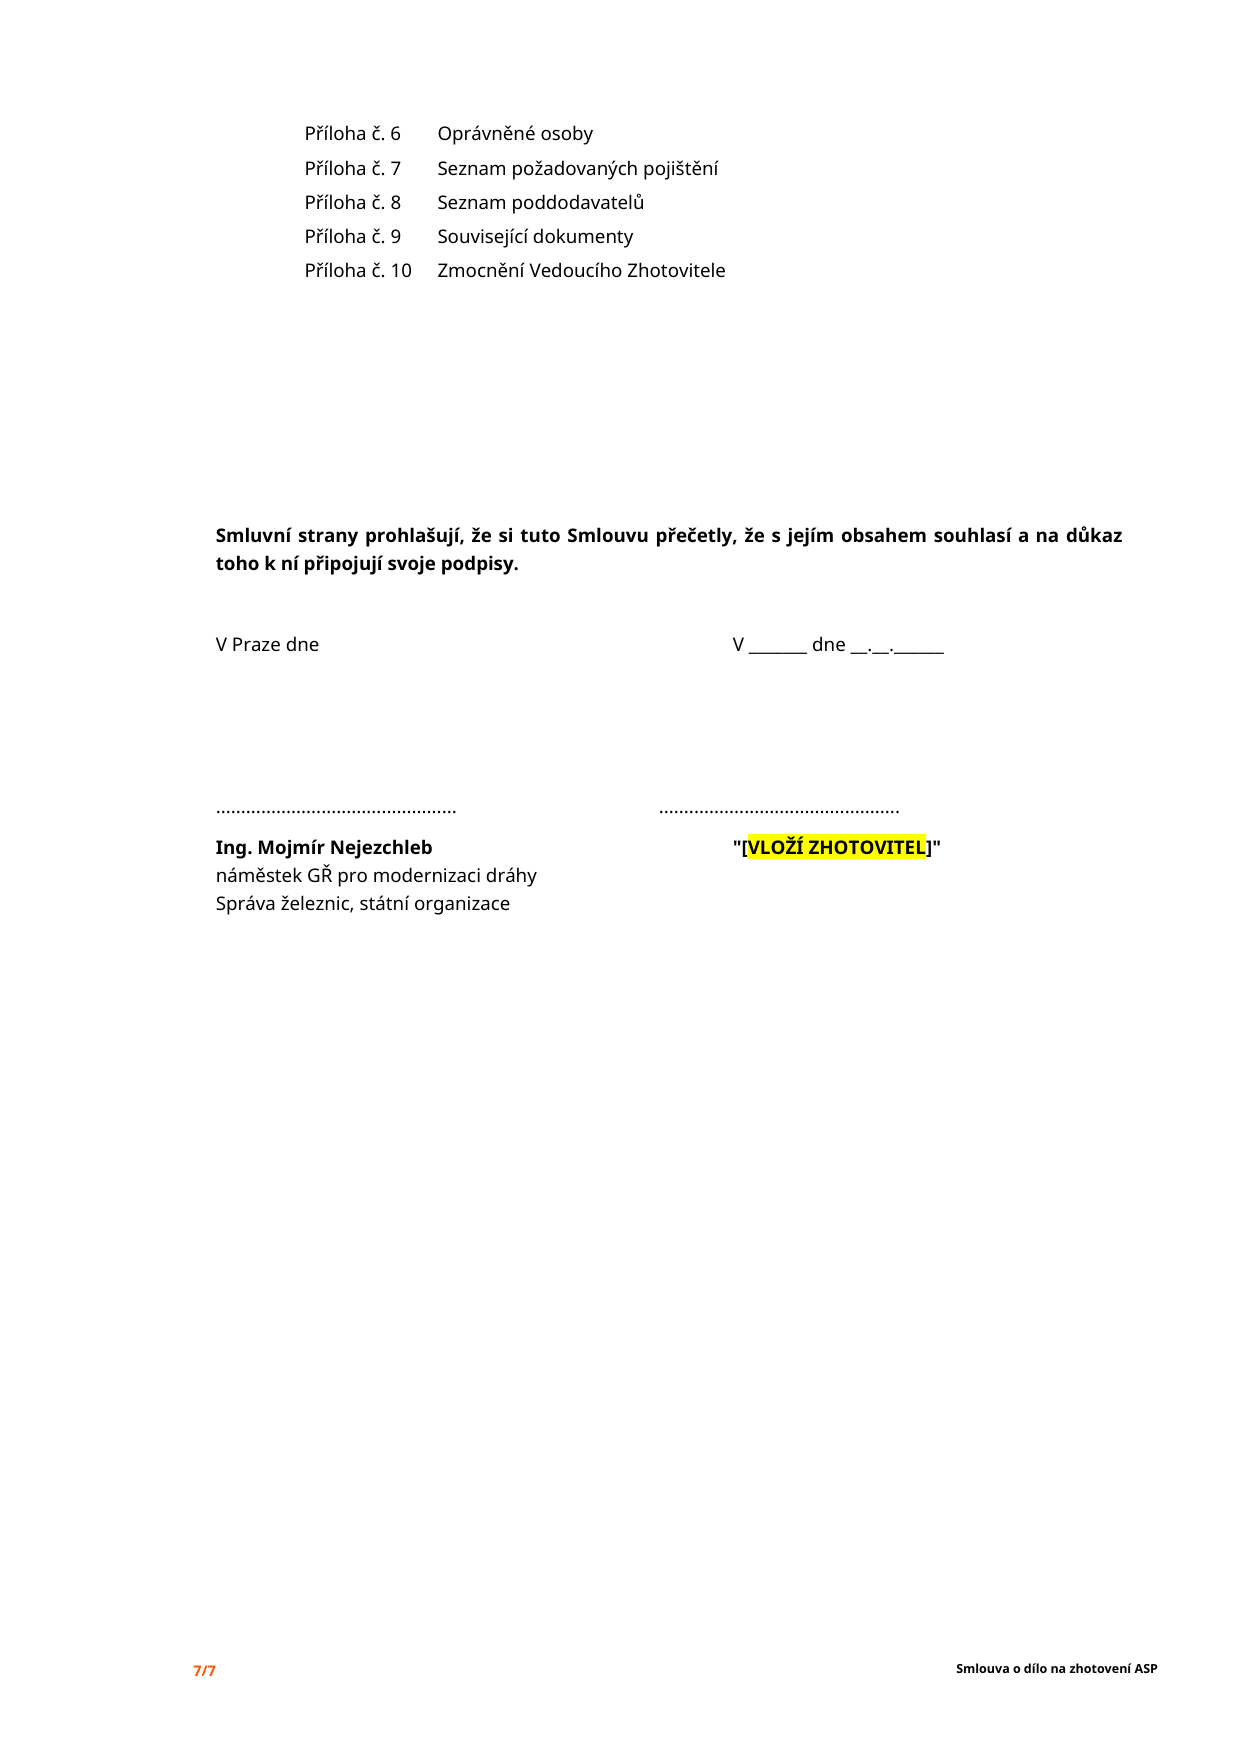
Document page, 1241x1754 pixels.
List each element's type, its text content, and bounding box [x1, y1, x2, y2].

text Ing. Mojmír Nejezchleb "[VLOŽÍ ZHOTOVITEL]" [926, 834, 1122, 859]
text Příloha č. 6 Oprávněné osoby [304, 121, 1122, 146]
text Příloha č. 10 Zmocnění Vedoucího Zhotovitele [304, 258, 1122, 283]
text Správa železnic, státní organizace [216, 890, 1122, 916]
text Příloha č. 8 Seznam poddodavatelů [304, 189, 1122, 215]
text ................................................ ................................................ [216, 793, 1122, 819]
text Příloha č. 7 Seznam požadovaných pojištění [304, 155, 1122, 180]
text Smluvní strany prohlašují, že si tuto Smlouvu přečetly, že s jejím obsahem souhlasí a na důkaz toho k ní připojují svoje podpisy. [216, 522, 1122, 576]
text Příloha č. 9 Související dokumenty [304, 223, 1122, 249]
text Ing. Mojmír Nejezchleb "[VLOŽÍ ZHOTOVITEL]" [216, 834, 748, 859]
text náměstek GŘ pro modernizaci dráhy [216, 862, 1122, 888]
text V Praze dne V _______ dne __.__.______ [216, 631, 1122, 657]
